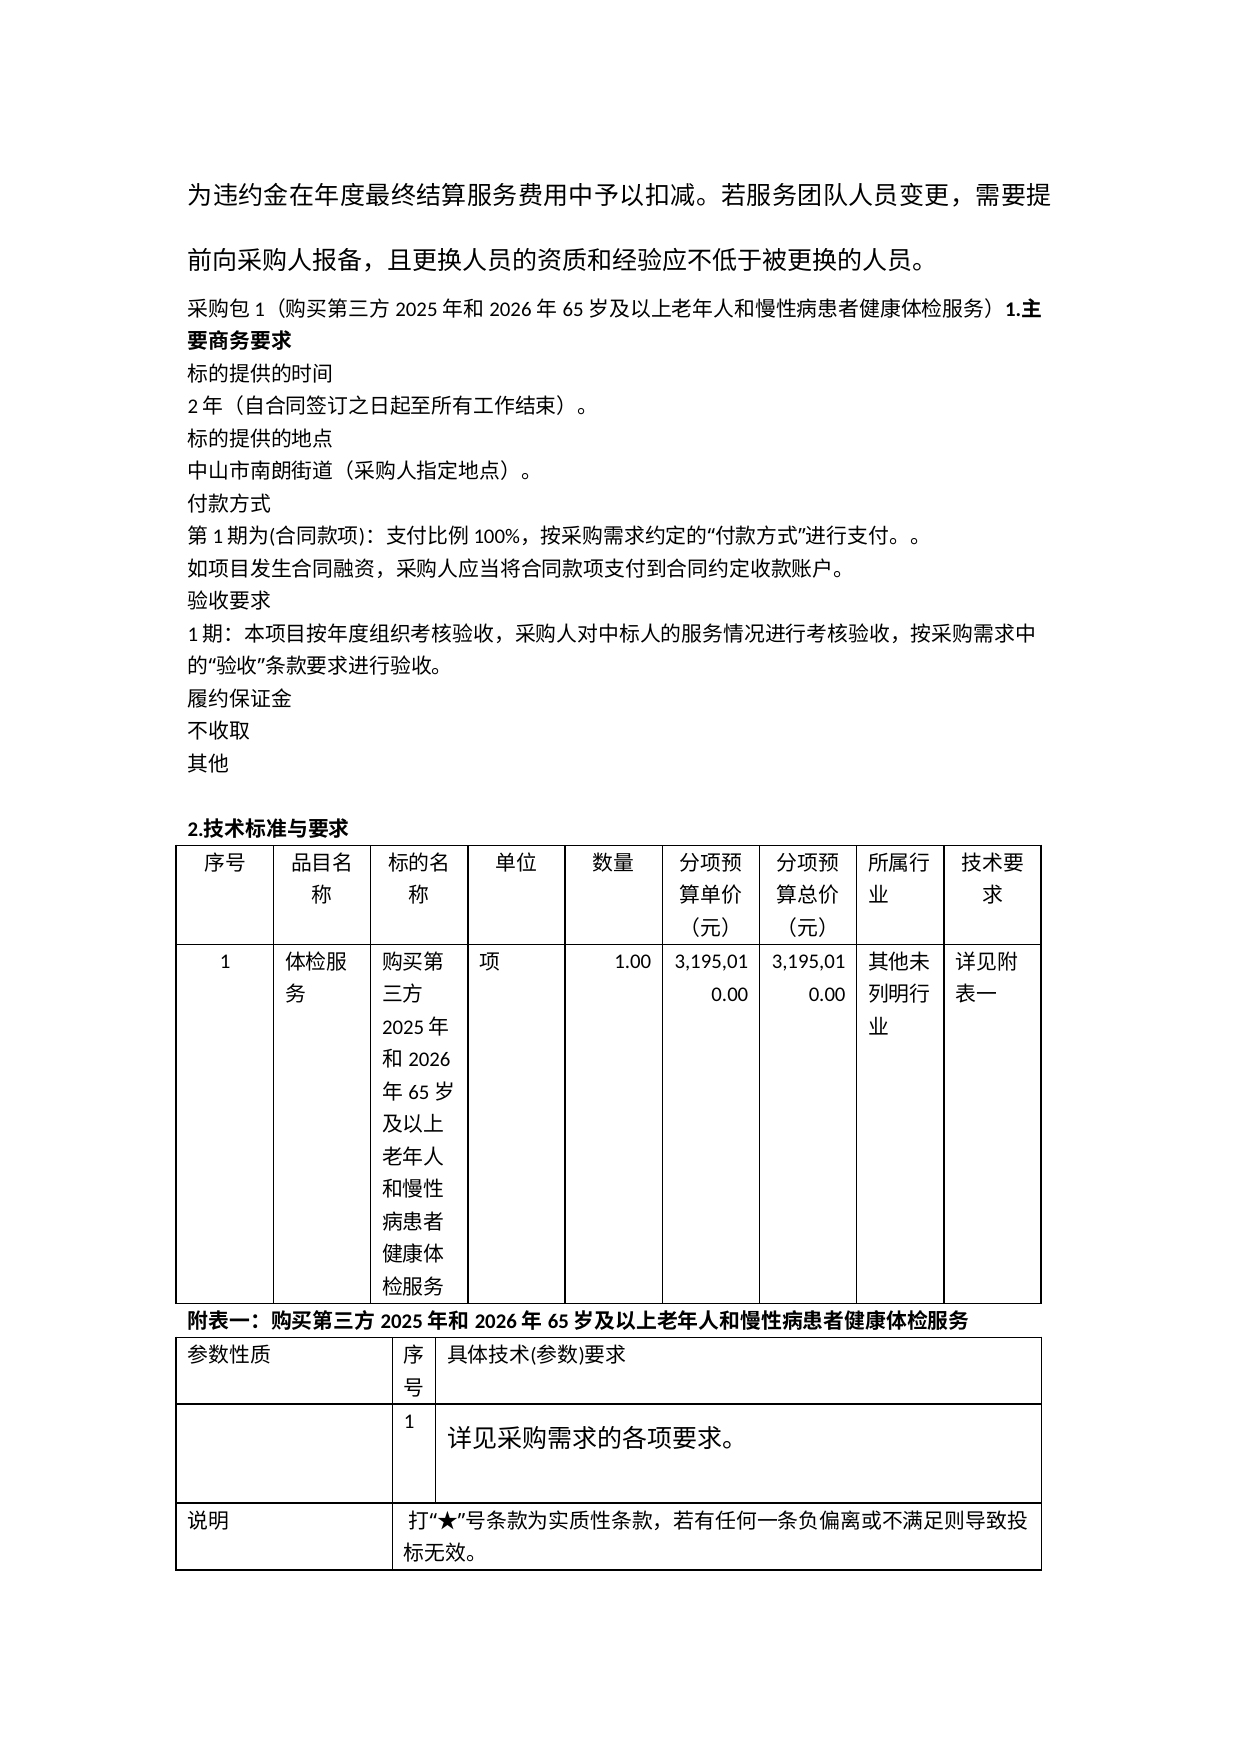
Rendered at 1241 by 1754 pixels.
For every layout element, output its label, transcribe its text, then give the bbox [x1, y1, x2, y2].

table_cell 1 [393, 1405, 435, 1502]
table_cell [177, 1405, 392, 1502]
table_cell 体检服务 [274, 945, 370, 1303]
table_header 序号 [177, 846, 273, 943]
table_header 分项预算单价（元） [663, 846, 759, 943]
table_cell 详见采购需求的各项要求。 [436, 1405, 1041, 1502]
table_header 所属行业 [857, 846, 943, 943]
text 2.技术标准与要求 [187, 812, 1053, 844]
table_header 参数性质 [177, 1338, 392, 1403]
table_cell 1.00 [566, 945, 662, 1303]
table_cell 3,195,010.00 [663, 945, 759, 1303]
table_cell 购买第三方 2025 年和 2026 年 65 岁及以上老年人和慢性病患者健康体检服务 [371, 945, 467, 1303]
table_header 品目名称 [274, 846, 370, 943]
table_cell 详见附表一 [945, 945, 1040, 1303]
table_cell 说明 [177, 1504, 392, 1569]
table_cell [393, 1504, 1041, 1569]
table_header 技术要求 [945, 846, 1040, 943]
table_header 分项预算总价（元） [760, 846, 856, 943]
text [187, 162, 1053, 292]
table_header 数量 [566, 846, 662, 943]
table_cell 1 [177, 945, 273, 1303]
table_cell 其他未列明行业 [857, 945, 943, 1303]
text 附表一：购买第三方 2025 年和 2026 年 65 岁及以上老年人和慢性病患者健康体检服务 [187, 1304, 1053, 1337]
table_cell 3,195,010.00 [760, 945, 856, 1303]
table_header 序号 [393, 1338, 435, 1403]
table_cell 项 [469, 945, 564, 1303]
table_header 单位 [469, 846, 564, 943]
text 采购包1（购买第三方 2025 年和 2026 年 65 岁及以上老年人和慢性病患者健康体检服务）1.主要商务要求 [187, 292, 1053, 357]
table_header 标的名称 [371, 846, 467, 943]
table_header 具体技术(参数)要求 [436, 1338, 1041, 1403]
